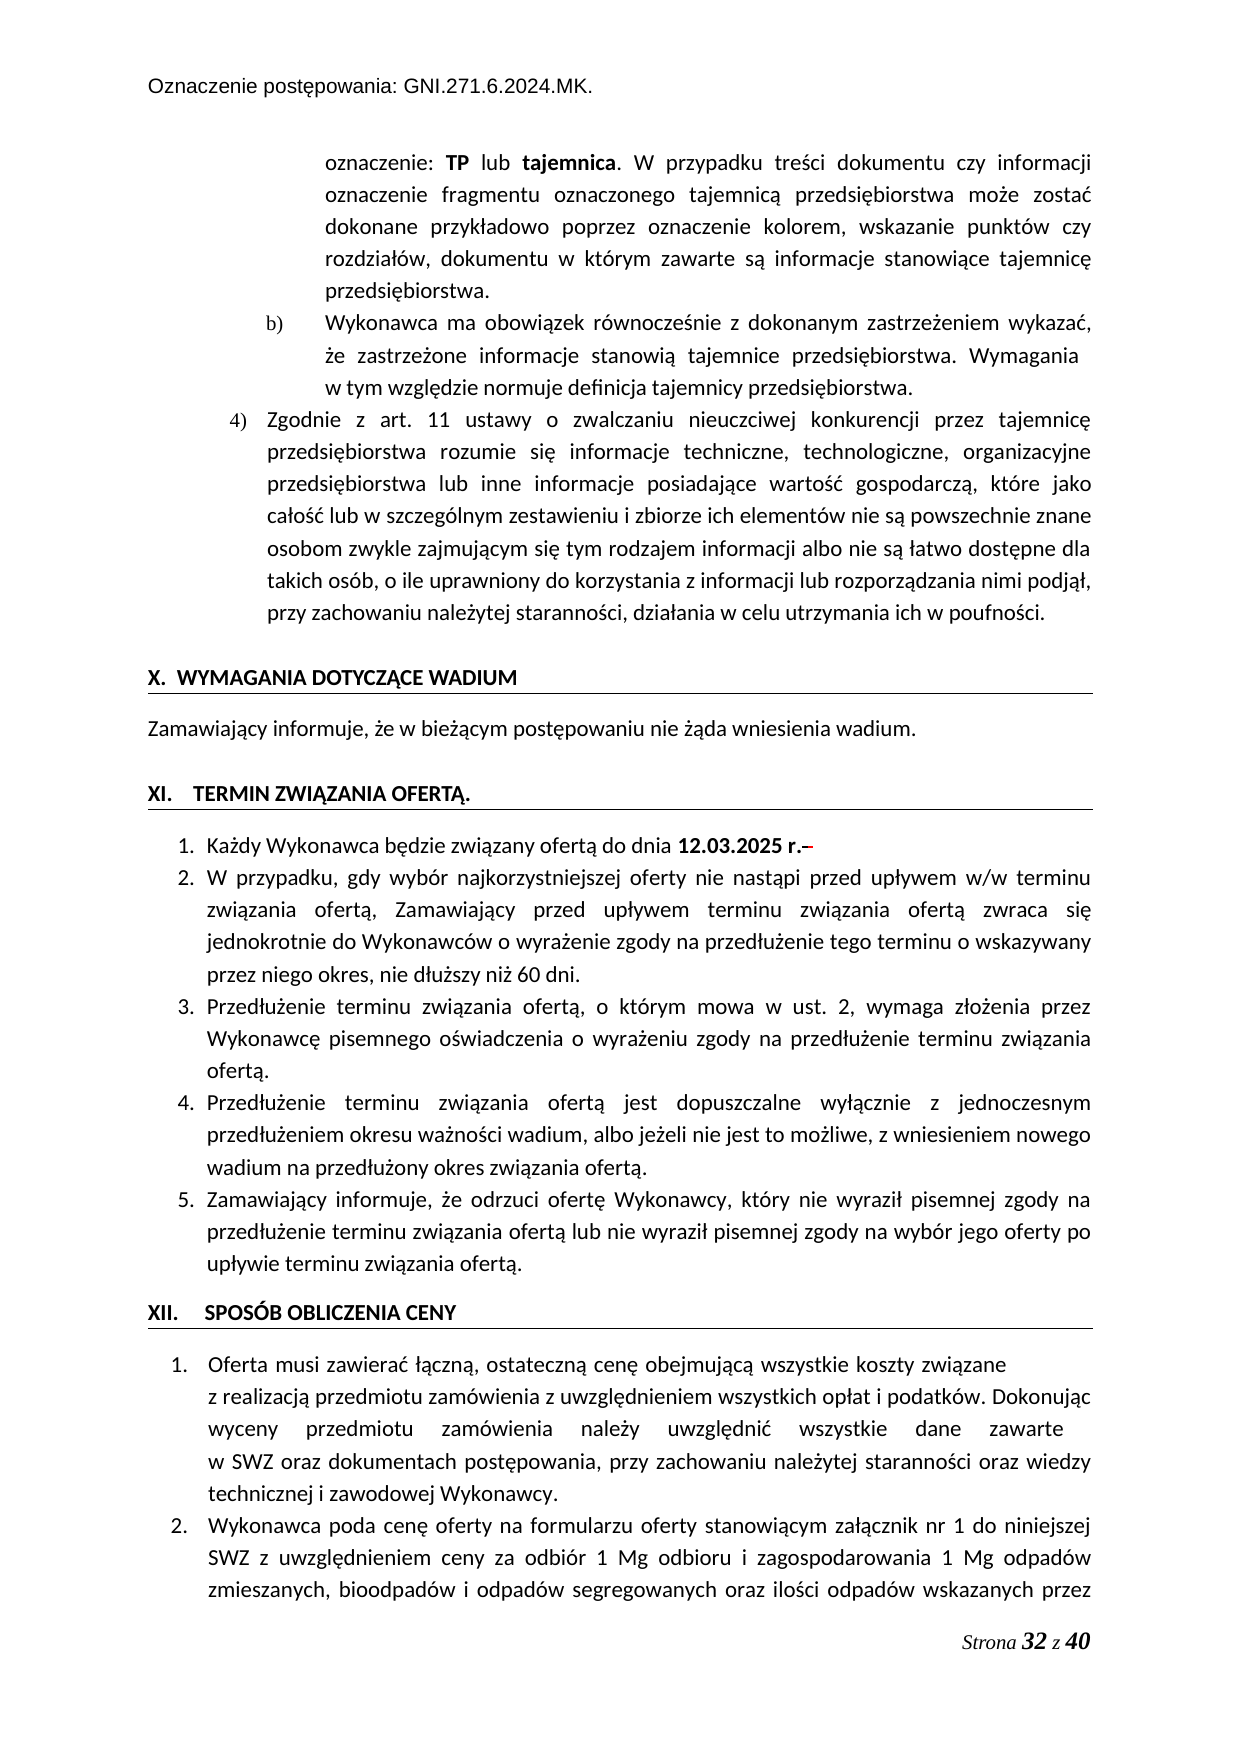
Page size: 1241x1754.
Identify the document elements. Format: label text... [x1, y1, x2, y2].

list Zgodnie z art. 11 ustawy o zwalczaniu nieuczciwej konkurencji przez tajemnicę przedsiębiorstwa rozumie się informacje techniczne, technologiczne, organizacyjne przedsiębiorstwa lub inne informacje posiadające wartość gospodarczą, które jako całość lub w szczególnym zestawieniu i zbiorze ich elementów nie są powszechnie znane osobom zwykle zajmującym się tym rodzajem informacji albo nie są łatwo dostępne dla takich osób, o ile uprawniony do korzystania z informacji lub rozporządzania nimi podjął, przy zachowaniu należytej staranności, działania w celu utrzymania ich w poufności. [229, 405, 1093, 626]
list Przedłużenie terminu związania ofertą jest dopuszczalne wyłącznie z jednoczesnym przedłużeniem okresu ważności wadium, albo jeżeli nie jest to możliwe, z wniesieniem nowego wadium na przedłużony okres związania ofertą. [177, 1088, 1093, 1181]
text X. WYMAGANIA DOTYCZĄCE WADIUM [148, 663, 1093, 693]
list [266, 148, 1093, 304]
list Zamawiający informuje, że odrzuci ofertę Wykonawcy, który nie wyraził pisemnej zgody na przedłużenie terminu związania ofertą lub nie wyraził pisemnej zgody na wybór jego oferty po upływie terminu związania ofertą. [177, 1185, 1093, 1277]
text Zamawiający informuje, że w bieżącym postępowaniu nie żąda wniesienia wadium. [148, 714, 1093, 743]
list Każdy Wykonawca będzie związany ofertą do dnia 12.03.2025 r. [177, 831, 1093, 859]
list Oferta musi zawierać łączną, ostateczną cenę obejmującą wszystkie koszty związane z realizacją przedmiotu zamówienia z uwzględnieniem wszystkich opłat i podatków. Dokonując wyceny przedmiotu zamówienia należy uwzględnić wszystkie dane zawarte w SWZ oraz dokumentach postępowania, przy zachowaniu należytej staranności oraz wiedzy technicznej i zawodowej Wykonawcy. [170, 1350, 1093, 1507]
text XI. TERMIN ZWIĄZANIA OFERTĄ. [148, 779, 1093, 809]
list W przypadku, gdy wybór najkorzystniejszej oferty nie nastąpi przed upływem w/w terminu związania ofertą, Zamawiający przed upływem terminu związania ofertą zwraca się jednokrotnie do Wykonawców o wyrażenie zgody na przedłużenie tego terminu o wskazywany przez niego okres, nie dłuższy niż 60 dni. [177, 863, 1093, 988]
list Wykonawca ma obowiązek równocześnie z dokonanym zastrzeżeniem wykazać, że zastrzeżone informacje stanowią tajemnice przedsiębiorstwa. Wymagania w tym względzie normuje definicja tajemnicy przedsiębiorstwa. [266, 308, 1093, 401]
text XII. SPOSÓB OBLICZENIA CENY [148, 1298, 1093, 1328]
list Przedłużenie terminu związania ofertą, o którym mowa w ust. 2, wymaga złożenia przez Wykonawcę pisemnego oświadczenia o wyrażeniu zgody na przedłużenie terminu związania ofertą. [177, 992, 1093, 1084]
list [170, 1511, 1093, 1603]
